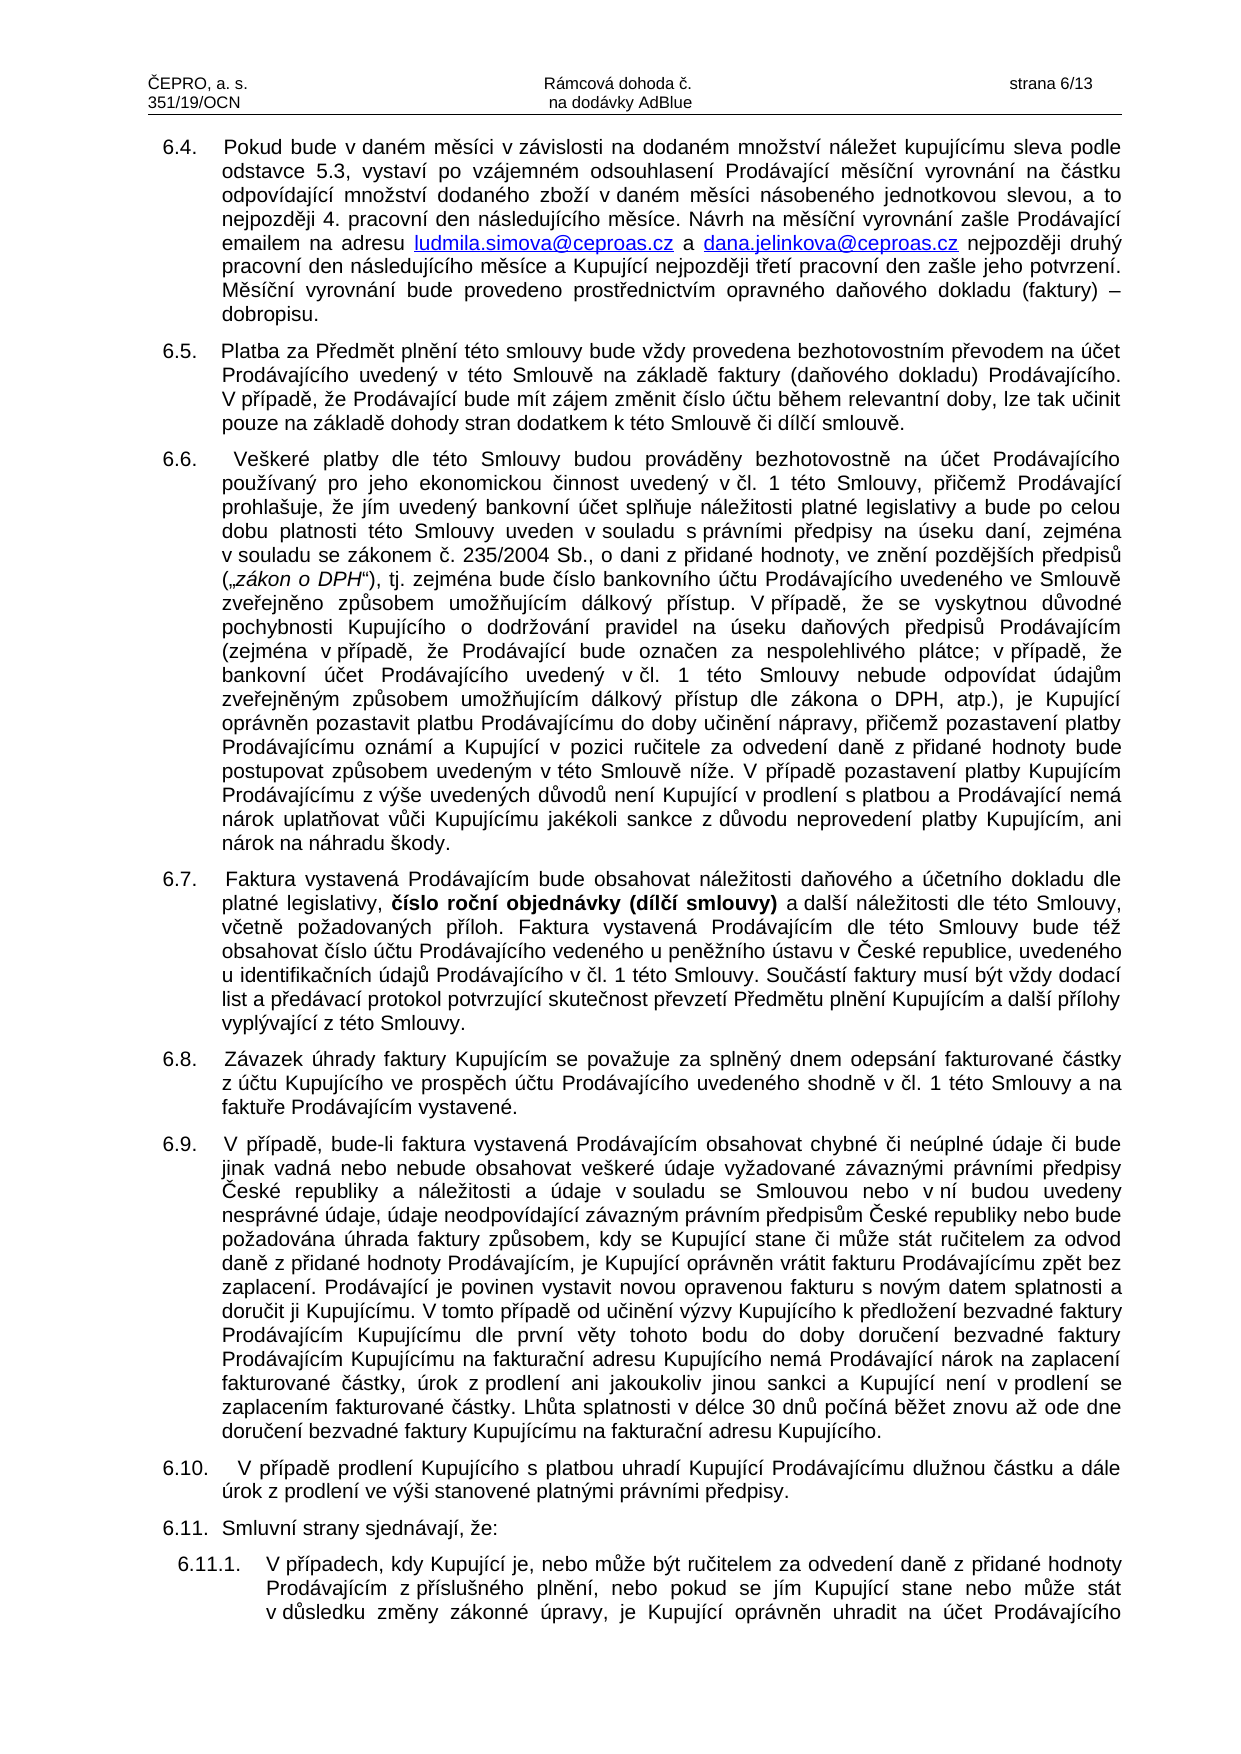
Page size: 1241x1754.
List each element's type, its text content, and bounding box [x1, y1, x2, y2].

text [177, 1552, 1122, 1624]
text Faktura vystavená Prodávajícím bude obsahovat náležitosti daňového a účetního dokladu dle platné legislativy, číslo roční objednávky (dílčí smlouvy) a další náležitosti dle této Smlouvy, včetně požadovaných příloh. Faktura vystavená Prodávajícím dle této Smlouvy bude též obsahovat číslo účtu Prodávajícího vedeného u peněžního ústavu v České republice, uvedeného u identifikačních údajů Prodávajícího v čl. 1 této Smlouvy. Součástí faktury musí být vždy dodací list a předávací protokol potvrzující skutečnost převzetí Předmětu plnění Kupujícím a další přílohy vyplývající z této Smlouvy. [162, 867, 1122, 1034]
text Platba za Předmět plnění této smlouvy bude vždy provedena bezhotovostním převodem na účet Prodávajícího uvedený v této Smlouvě na základě faktury (daňového dokladu) Prodávajícího. V případě, že Prodávající bude mít zájem změnit číslo účtu během relevantní doby, lze tak učinit pouze na základě dohody stran dodatkem k této Smlouvě či dílčí smlouvě. [162, 339, 1122, 434]
text Smluvní strany sjednávají, že: [162, 1516, 1122, 1540]
text V případě, bude-li faktura vystavená Prodávajícím obsahovat chybné či neúplné údaje či bude jinak vadná nebo nebude obsahovat veškeré údaje vyžadované závaznými právními předpisy České republiky a náležitosti a údaje v souladu se Smlouvou nebo v ní budou uvedeny nesprávné údaje, údaje neodpovídající závazným právním předpisům České republiky nebo bude požadována úhrada faktury způsobem, kdy se Kupující stane či může stát ručitelem za odvod daně z přidané hodnoty Prodávajícím, je Kupující oprávněn vrátit fakturu Prodávajícímu zpět bez zaplacení. Prodávající je povinen vystavit novou opravenou fakturu s novým datem splatnosti a doručit ji Kupujícímu. V tomto případě od učinění výzvy Kupujícího k předložení bezvadné faktury Prodávajícím Kupujícímu dle první věty tohoto bodu do doby doručení bezvadné faktury Prodávajícím Kupujícímu na fakturační adresu Kupujícího nemá Prodávající nárok na zaplacení fakturované částky, úrok z prodlení ani jakoukoliv jinou sankci a Kupující není v prodlení se zaplacením fakturované částky. Lhůta splatnosti v délce 30 dnů počíná běžet znovu až ode dne doručení bezvadné faktury Kupujícímu na fakturační adresu Kupujícího. [162, 1131, 1122, 1443]
text V případě prodlení Kupujícího s platbou uhradí Kupující Prodávajícímu dlužnou částku a dále úrok z prodlení ve výši stanovené platnými právními předpisy. [162, 1455, 1122, 1503]
text Veškeré platby dle této Smlouvy budou prováděny bezhotovostně na účet Prodávajícího používaný pro jeho ekonomickou činnost uvedený v čl. 1 této Smlouvy, přičemž Prodávající prohlašuje, že jím uvedený bankovní účet splňuje náležitosti platné legislativy a bude po celou dobu platnosti této Smlouvy uveden v souladu s právními předpisy na úseku daní, zejména v souladu se zákonem č. 235/2004 Sb., o dani z přidané hodnoty, ve znění pozdějších předpisů („zákon o DPH“), tj. zejména bude číslo bankovního účtu Prodávajícího uvedeného ve Smlouvě zveřejněno způsobem umožňujícím dálkový přístup. V případě, že se vyskytnou důvodné pochybnosti Kupujícího o dodržování pravidel na úseku daňových předpisů Prodávajícím (zejména v případě, že Prodávající bude označen za nespolehlivého plátce; v případě, že bankovní účet Prodávajícího uvedený v čl. 1 této Smlouvy nebude odpovídat údajům zveřejněným způsobem umožňujícím dálkový přístup dle zákona o DPH, atp.), je Kupující oprávněn pozastavit platbu Prodávajícímu do doby učinění nápravy, přičemž pozastavení platby Prodávajícímu oznámí a Kupující v pozici ručitele za odvedení daně z přidané hodnoty bude postupovat způsobem uvedeným v této Smlouvě níže. V případě pozastavení platby Kupujícím Prodávajícímu z výše uvedených důvodů není Kupující v prodlení s platbou a Prodávající nemá nárok uplatňovat vůči Kupujícímu jakékoli sankce z důvodu neprovedení platby Kupujícím, ani nárok na náhradu škody. [162, 447, 1122, 854]
text Závazek úhrady faktury Kupujícím se považuje za splněný dnem odepsání fakturované částky z účtu Kupujícího ve prospěch účtu Prodávajícího uvedeného shodně v čl. 1 této Smlouvy a na faktuře Prodávajícím vystavené. [162, 1047, 1122, 1119]
list Pokud bude v daném měsíci v závislosti na dodaném množství náležet kupujícímu sleva podle odstavce 5.3, vystaví po vzájemném odsouhlasení Prodávající měsíční vyrovnání na částku odpovídající množství dodaného zboží v daném měsíci násobeného jednotkovou slevou, a to nejpozději 4. pracovní den následujícího měsíce. Návrh na měsíční vyrovnání zašle Prodávající emailem na adresu ludmila.simova@ceproas.cz a dana.jelinkova@ceproas.cz nejpozději druhý pracovní den následujícího měsíce a Kupující nejpozději třetí pracovní den zašle jeho potvrzení. Měsíční vyrovnání bude provedeno prostřednictvím opravného daňového dokladu (faktury) – dobropisu. [162, 134, 1122, 326]
